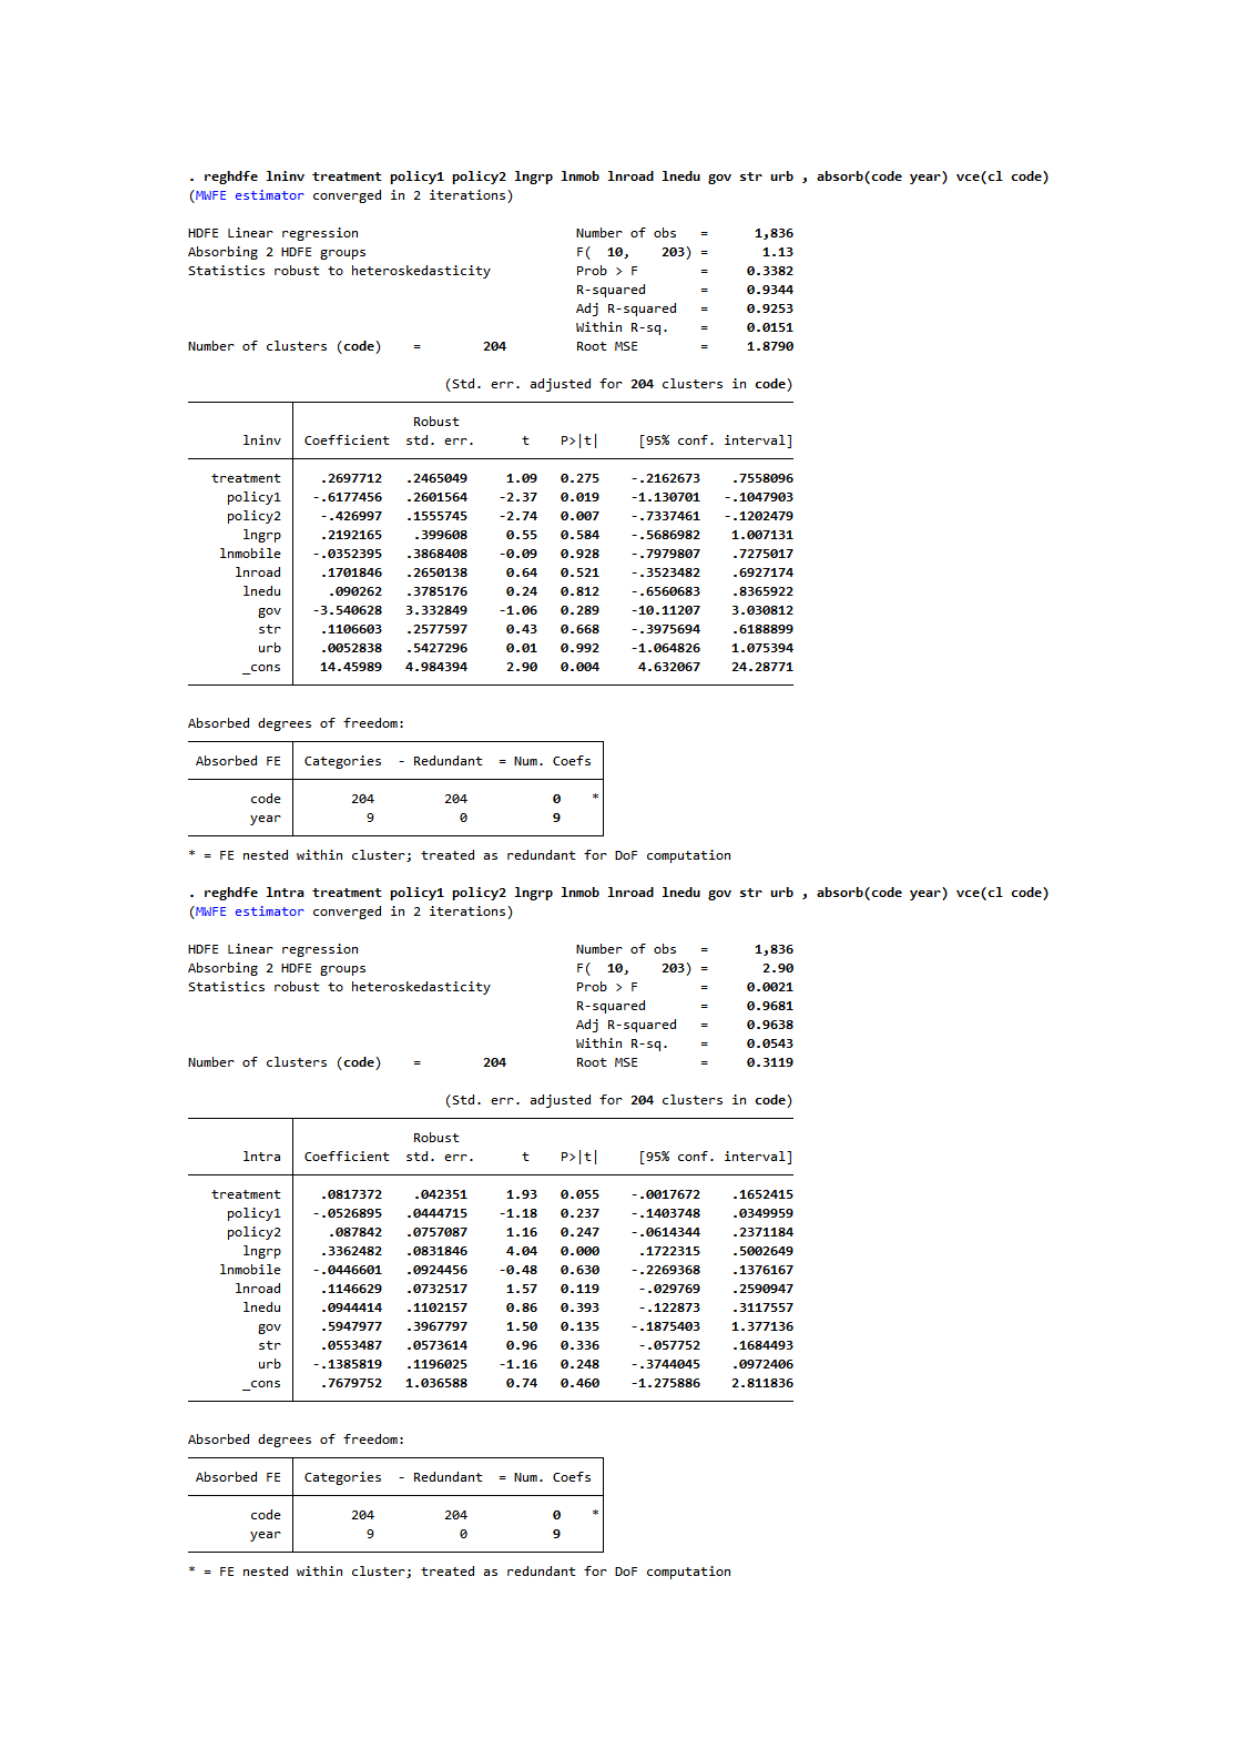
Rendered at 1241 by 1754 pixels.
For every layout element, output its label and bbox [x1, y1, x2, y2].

picture [187, 877, 1053, 1586]
picture [187, 162, 1053, 872]
